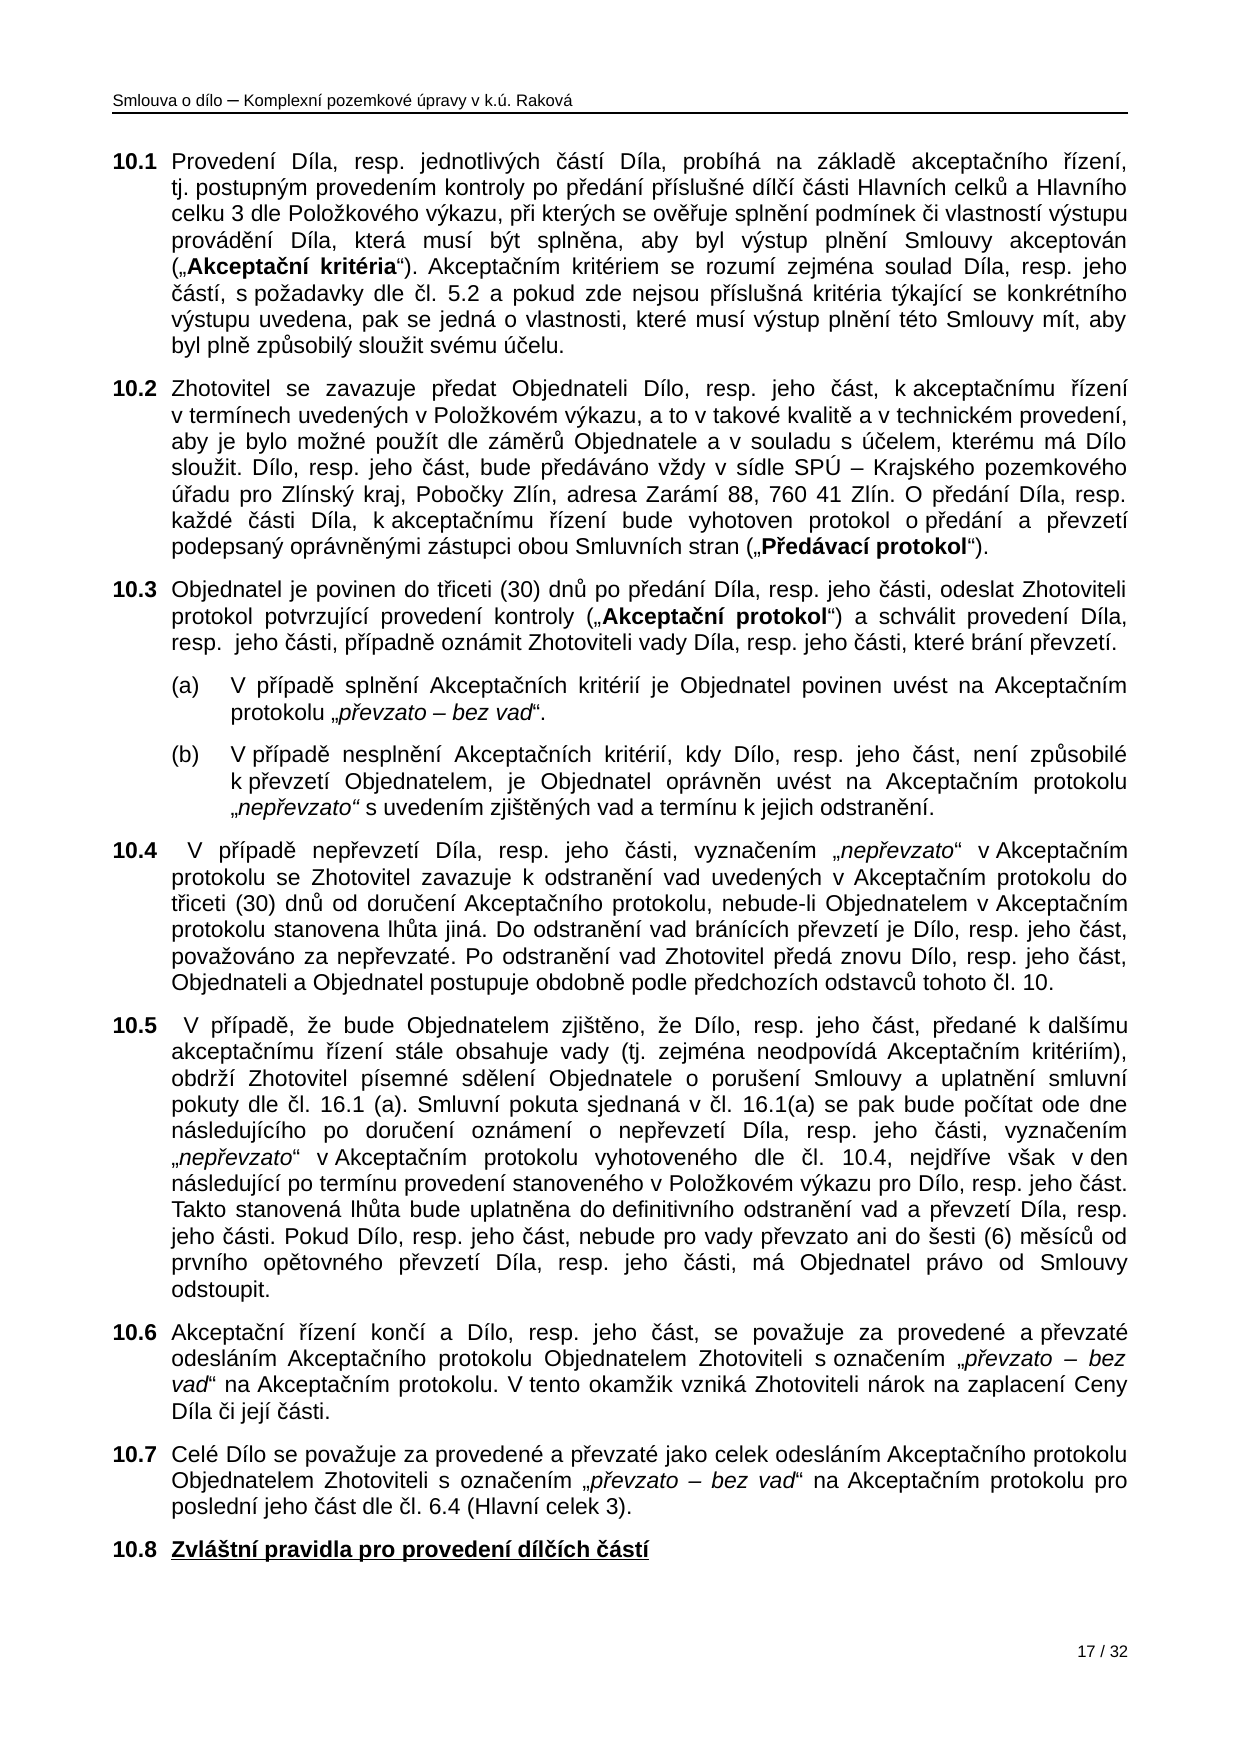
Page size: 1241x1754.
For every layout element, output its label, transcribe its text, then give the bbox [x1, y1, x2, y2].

text V případě, že bude Objednatelem zjištěno, že Dílo, resp. jeho část, předané k dalšímu akceptačnímu řízení stále obsahuje vady (tj. zejména neodpovídá Akceptačním kritériím), obdrží Zhotovitel písemné sdělení Objednatele o porušení Smlouvy a uplatnění smluvní pokuty dle čl. 16.1 (a). Smluvní pokuta sjednaná v čl. 16.1(a) se pak bude počítat ode dne následujícího po doručení oznámení o nepřevzetí Díla, resp. jeho části, vyznačením „nepřevzato“ v Akceptačním protokolu vyhotoveného dle čl. 10.4, nejdříve však v den následující po termínu provedení stanoveného v Položkovém výkazu pro Dílo, resp. jeho část. Takto stanovená lhůta bude uplatněna do definitivního odstranění vad a převzetí Díla, resp. jeho části. Pokud Dílo, resp. jeho část, nebude pro vady převzato ani do šesti (6) měsíců od prvního opětovného převzetí Díla, resp. jeho části, má Objednatel právo od Smlouvy odstoupit. [112, 1012, 1128, 1302]
text Zvláštní pravidla pro provedení dílčích částí [112, 1536, 1128, 1563]
text Provedení Díla, resp. jednotlivých částí Díla, probíhá na základě akceptačního řízení, tj. postupným provedením kontroly po předání příslušné dílčí části Hlavních celků a Hlavního celku 3 dle Položkového výkazu, při kterých se ověřuje splnění podmínek či vlastností výstupu provádění Díla, která musí být splněna, aby byl výstup plnění Smlouvy akceptován („Akceptační kritéria“). Akceptačním kritériem se rozumí zejména soulad Díla, resp. jeho částí, s požadavky dle čl. 5.2 a pokud zde nejsou příslušná kritéria týkající se konkrétního výstupu uvedena, pak se jedná o vlastnosti, které musí výstup plnění této Smlouvy mít, aby byl plně způsobilý sloužit svému účelu. [112, 148, 1128, 358]
text Celé Dílo se považuje za provedené a převzaté jako celek odesláním Akceptačního protokolu Objednatelem Zhotoviteli s označením „převzato – bez vad“ na Akceptačním protokolu pro poslední jeho část dle čl. 6.4 (Hlavní celek 3). [112, 1441, 1128, 1520]
text Objednatel je povinen do třiceti (30) dnů po předání Díla, resp. jeho části, odeslat Zhotoviteli protokol potvrzující provedení kontroly („Akceptační protokol“) a schválit provedení Díla, resp. jeho části, případně oznámit Zhotoviteli vady Díla, resp. jeho části, které brání převzetí. [112, 576, 1128, 655]
text Akceptační řízení končí a Dílo, resp. jeho část, se považuje za provedené a převzaté odesláním Akceptačního protokolu Objednatelem Zhotoviteli s označením „převzato – bez vad“ na Akceptačním protokolu. V tento okamžik vzniká Zhotoviteli nárok na zaplacení Ceny Díla či její části. [112, 1318, 1128, 1424]
text Zhotovitel se zavazuje předat Objednateli Dílo, resp. jeho část, k akceptačnímu řízení v termínech uvedených v Položkovém výkazu, a to v takové kvalitě a v technickém provedení, aby je bylo možné použít dle záměrů Objednatele a v souladu s účelem, kterému má Dílo sloužit. Dílo, resp. jeho část, bude předáváno vždy v sídle SPÚ – Krajského pozemkového úřadu pro Zlínský kraj, Pobočky Zlín, adresa Zarámí 88, 760 41 Zlín. O předání Díla, resp. každé části Díla, k akceptačnímu řízení bude vyhotoven protokol o předání a převzetí podepsaný oprávněnými zástupci obou Smluvních stran („Předávací protokol“). [112, 375, 1128, 560]
list V případě nesplnění Akceptačních kritérií, kdy Dílo, resp. jeho část, není způsobilé k převzetí Objednatelem, je Objednatel oprávněn uvést na Akceptačním protokolu „nepřevzato“ s uvedením zjištěných vad a termínu k jejich odstranění. [171, 741, 1128, 821]
list V případě splnění Akceptačních kritérií je Objednatel povinen uvést na Akceptačním protokolu „převzato – bez vad“. [171, 672, 1128, 725]
text V případě nepřevzetí Díla, resp. jeho části, vyznačením „nepřevzato“ v Akceptačním protokolu se Zhotovitel zavazuje k odstranění vad uvedených v Akceptačním protokolu do třiceti (30) dnů od doručení Akceptačního protokolu, nebude-li Objednatelem v Akceptačním protokolu stanovena lhůta jiná. Do odstranění vad bránících převzetí je Dílo, resp. jeho část, považováno za nepřevzaté. Po odstranění vad Zhotovitel předá znovu Dílo, resp. jeho část, Objednateli a Objednatel postupuje obdobně podle předchozích odstavců tohoto čl. 10. [112, 837, 1128, 995]
